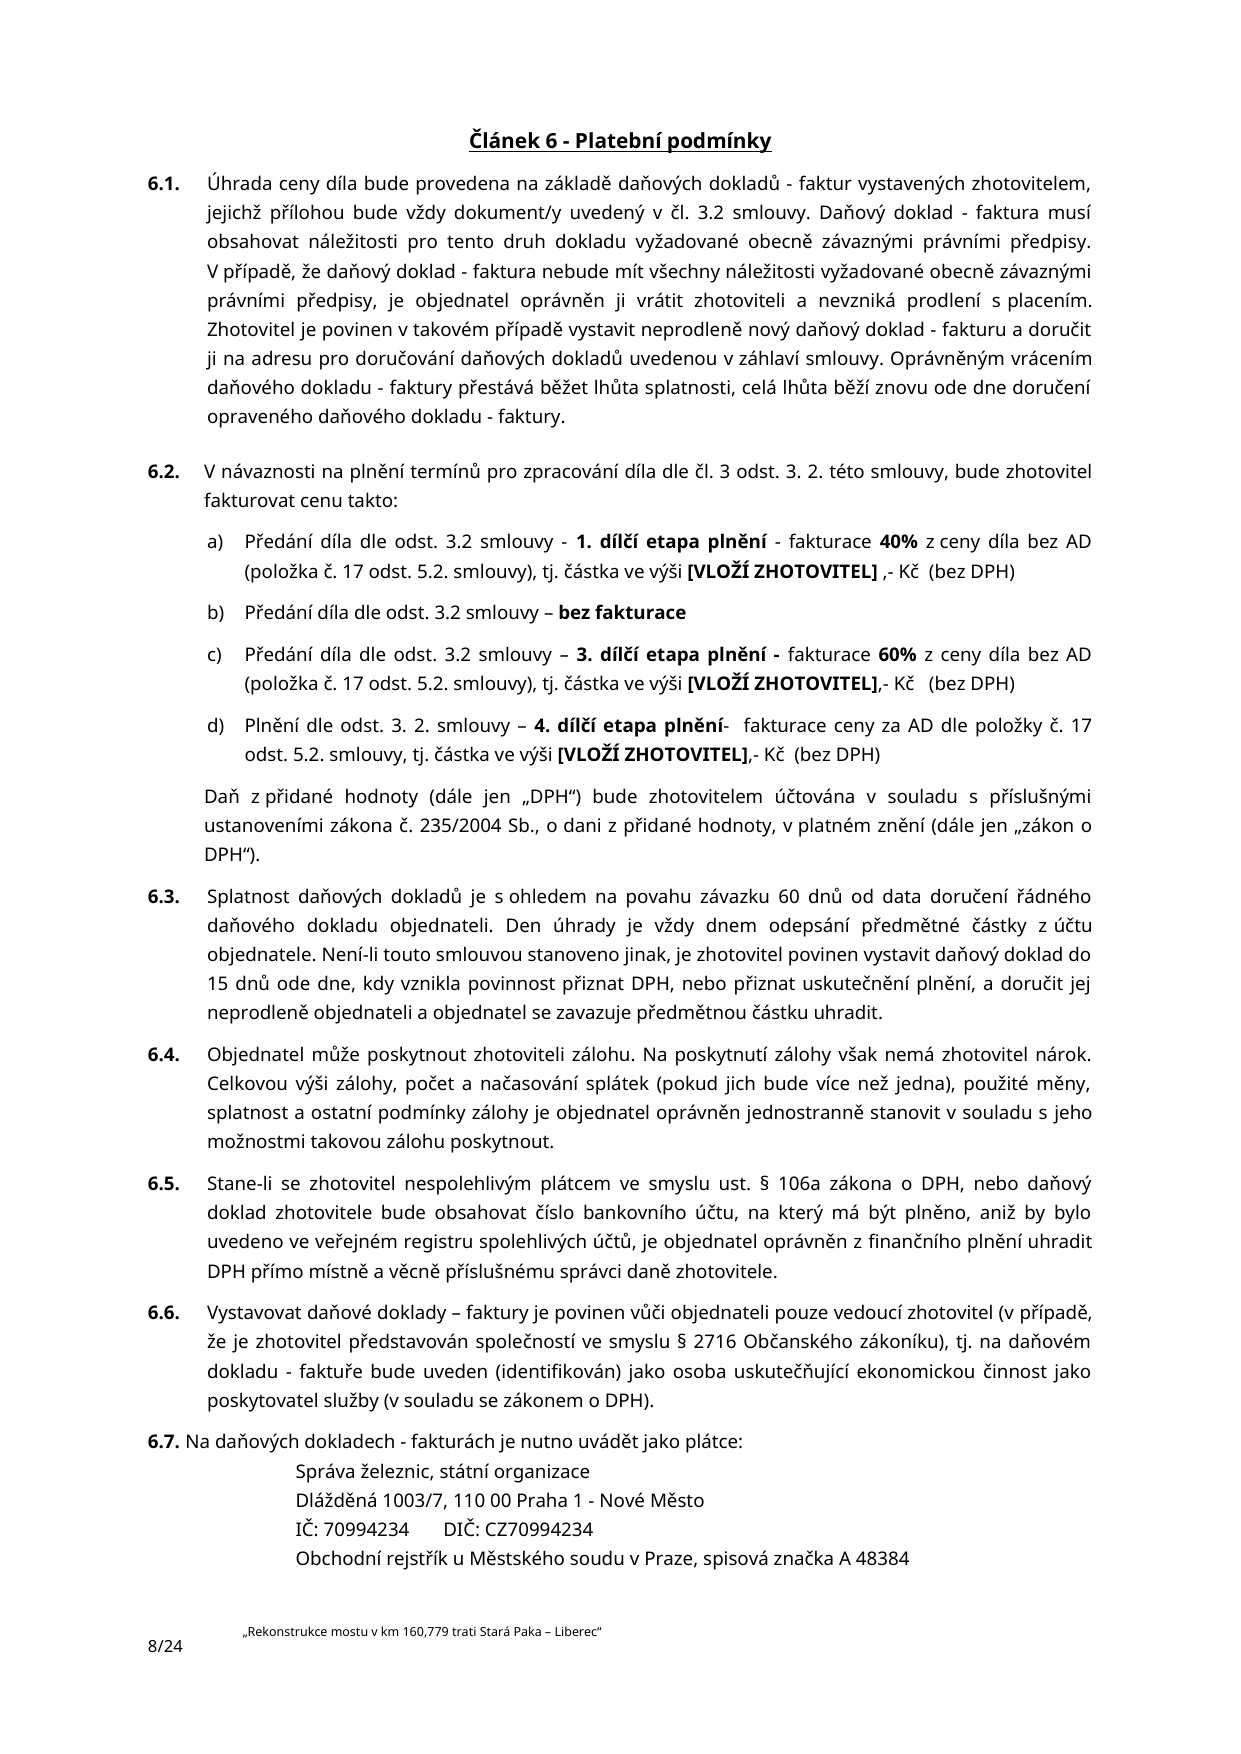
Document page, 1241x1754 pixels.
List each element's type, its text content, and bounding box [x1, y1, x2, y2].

text IČ: 70994234 DIČ: CZ70994234 [148, 1513, 1092, 1542]
text 6.2. V návaznosti na plnění termínů pro zpracování díla dle čl. 3 odst. 3. 2. této smlouvy, bude zhotovitel fakturovat cenu takto: [148, 455, 1092, 513]
text Správa železnic, státní organizace [148, 1455, 1092, 1484]
subtitle Předání díla dle odst. 3.2 smlouvy – 3. dílčí etapa plnění - fakturace 60% z ceny díla bez AD (položka č. 17 odst. 5.2. smlouvy), tj. částka ve výši [VLOŽÍ ZHOTOVITEL],- Kč (bez DPH) [207, 638, 1092, 696]
text 6.1. Úhrada ceny díla bude provedena na základě daňových dokladů - faktur vystavených zhotovitelem, jejichž přílohou bude vždy dokument/y uvedený v čl. 3.2 smlouvy. Daňový doklad - faktura musí obsahovat náležitosti pro tento druh dokladu vyžadované obecně závaznými právními předpisy. V případě, že daňový doklad - faktura nebude mít všechny náležitosti vyžadované obecně závaznými právními předpisy, je objednatel oprávněn ji vrátit zhotoviteli a nevzniká prodlení s placením. Zhotovitel je povinen v takovém případě vystavit neprodleně nový daňový doklad - fakturu a doručit ji na adresu pro doručování daňových dokladů uvedenou v záhlaví smlouvy. Oprávněným vrácením daňového dokladu - faktury přestává běžet lhůta splatnosti, celá lhůta běží znovu ode dne doručení opraveného daňového dokladu - faktury. [148, 167, 1092, 430]
text Obchodní rejstřík u Městského soudu v Praze, spisová značka A 48384 [148, 1542, 1092, 1571]
text 6.6. Vystavovat daňové doklady – faktury je povinen vůči objednateli pouze vedoucí zhotovitel (v případě, že je zhotovitel představován společností ve smyslu § 2716 Občanského zákoníku), tj. na daňovém dokladu - faktuře bude uveden (identifikován) jako osoba uskutečňující ekonomickou činnost jako poskytovatel služby (v souladu se zákonem o DPH). [148, 1296, 1092, 1413]
subtitle Plnění dle odst. 3. 2. smlouvy – 4. dílčí etapa plnění- fakturace ceny za AD dle položky č. 17 odst. 5.2. smlouvy, tj. částka ve výši [VLOŽÍ ZHOTOVITEL],- Kč (bez DPH) [207, 709, 1092, 767]
text 6.7. Na daňových dokladech - fakturách je nutno uvádět jako plátce: [148, 1426, 1092, 1455]
text Daň z přidané hodnoty (dále jen „DPH“) bude zhotovitelem účtována v souladu s příslušnými ustanoveními zákona č. 235/2004 Sb., o dani z přidané hodnoty, v platném znění (dále jen „zákon o DPH“). [148, 780, 1092, 867]
subtitle Článek 6 - Platební podmínky [148, 126, 1092, 155]
text 6.3. Splatnost daňových dokladů je s ohledem na povahu závazku 60 dnů od data doručení řádného daňového dokladu objednateli. Den úhrady je vždy dnem odepsání předmětné částky z účtu objednatele. Není-li touto smlouvou stanoveno jinak, je zhotovitel povinen vystavit daňový doklad do 15 dnů ode dne, kdy vznikla povinnost přiznat DPH, nebo přiznat uskutečnění plnění, a doručit jej neprodleně objednateli a objednatel se zavazuje předmětnou částku uhradit. [148, 880, 1092, 1026]
subtitle Předání díla dle odst. 3.2 smlouvy – bez fakturace [207, 596, 1092, 626]
subtitle Předání díla dle odst. 3.2 smlouvy - 1. dílčí etapa plnění - fakturace 40% z ceny díla bez AD (položka č. 17 odst. 5.2. smlouvy), tj. částka ve výši [VLOŽÍ ZHOTOVITEL] ,- Kč (bez DPH) [207, 526, 1092, 584]
text Dlážděná 1003/7, 110 00 Praha 1 - Nové Město [148, 1484, 1092, 1513]
text 6.4. Objednatel může poskytnout zhotoviteli zálohu. Na poskytnutí zálohy však nemá zhotovitel nárok. Celkovou výši zálohy, počet a načasování splátek (pokud jich bude více než jedna), použité měny, splatnost a ostatní podmínky zálohy je objednatel oprávněn jednostranně stanovit v souladu s jeho možnostmi takovou zálohu poskytnout. [148, 1038, 1092, 1155]
text 6.5. Stane-li se zhotovitel nespolehlivým plátcem ve smyslu ust. § 106a zákona o DPH, nebo daňový doklad zhotovitele bude obsahovat číslo bankovního účtu, na který má být plněno, aniž by bylo uvedeno ve veřejném registru spolehlivých účtů, je objednatel oprávněn z finančního plnění uhradit DPH přímo místně a věcně příslušnému správci daně zhotovitele. [148, 1167, 1092, 1284]
